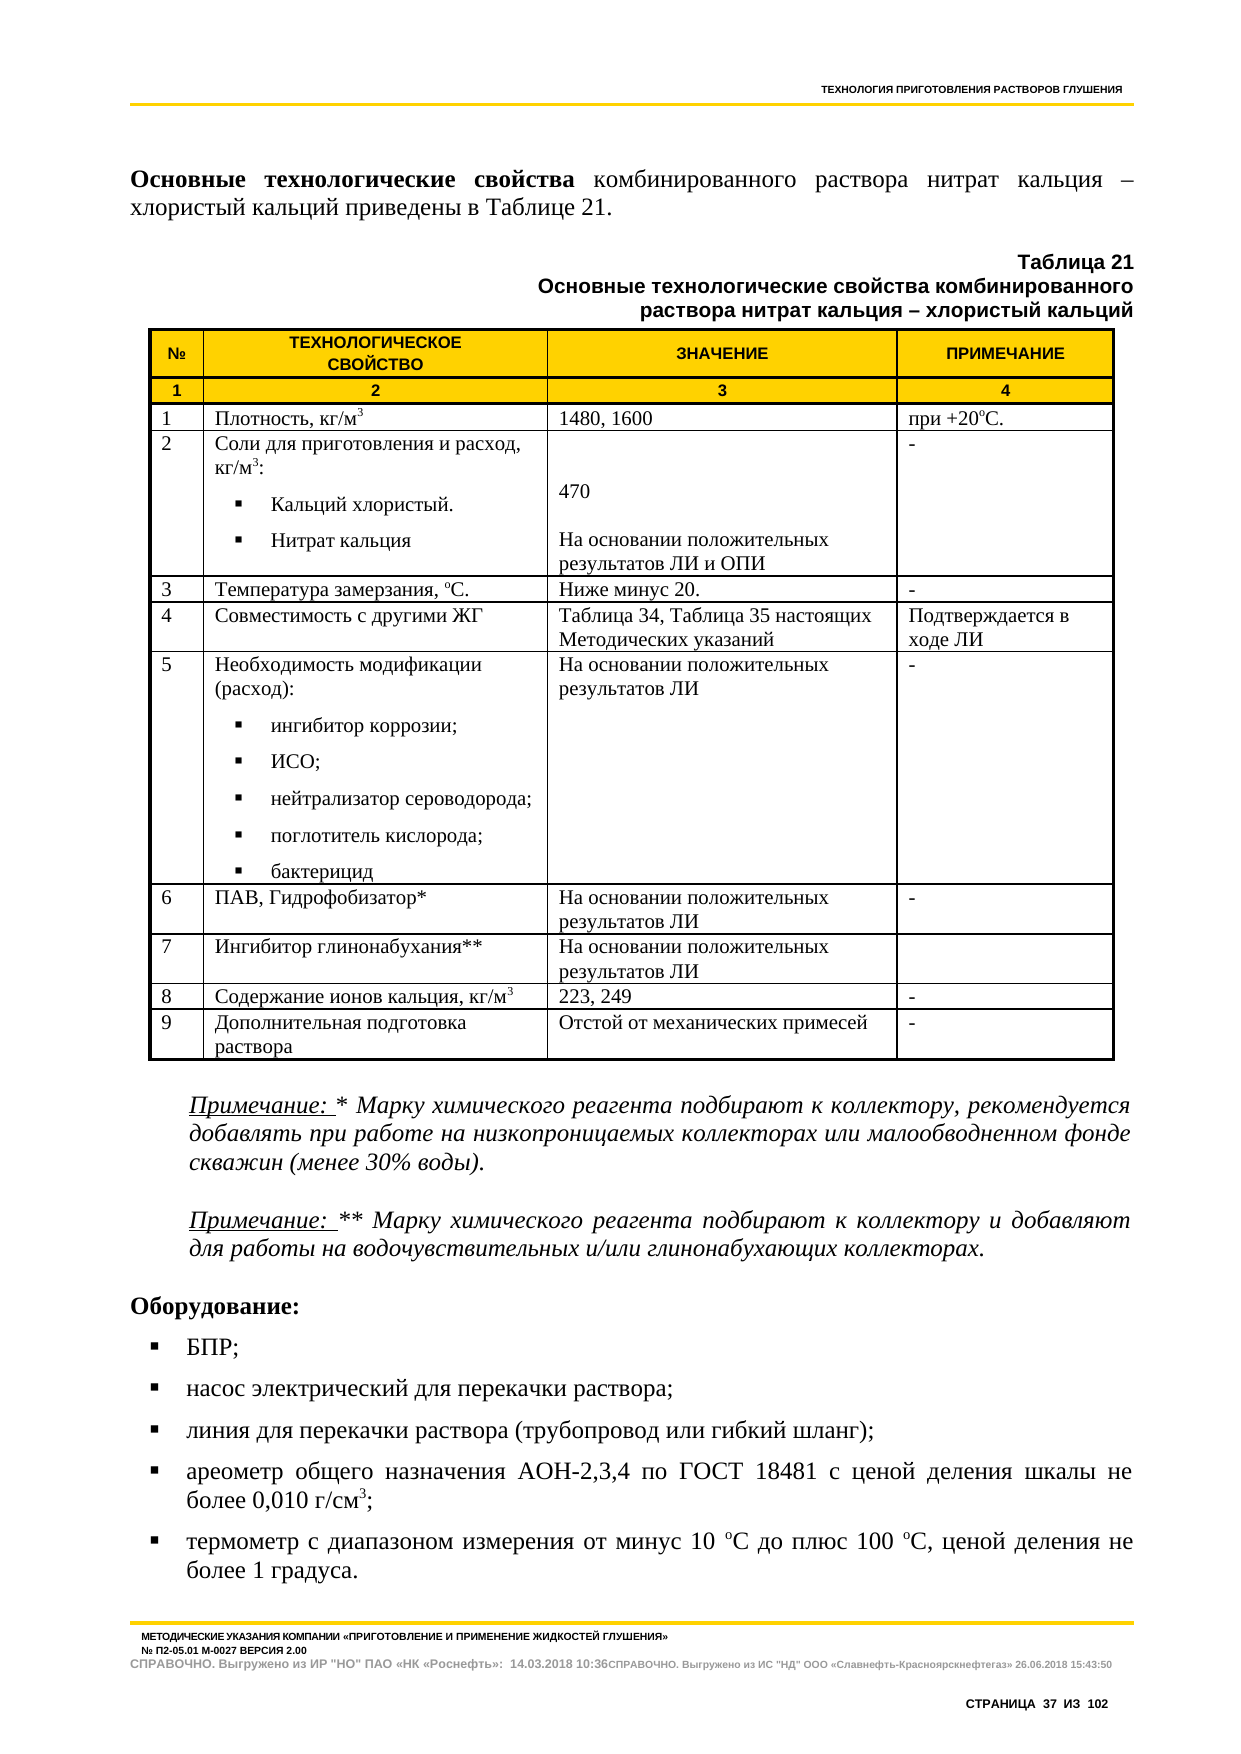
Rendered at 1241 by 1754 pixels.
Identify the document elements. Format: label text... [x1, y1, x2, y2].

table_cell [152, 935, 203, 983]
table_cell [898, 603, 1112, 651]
table_cell Плотность, кг/м3 [204, 405, 547, 429]
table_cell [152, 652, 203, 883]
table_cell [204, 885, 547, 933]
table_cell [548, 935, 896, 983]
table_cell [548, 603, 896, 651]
text Примечание: ** Марку химического реагента подбирают к коллектору и добавляют для работы на водочувствительных и/или глинонабухающих коллекторах. [189, 1205, 1134, 1262]
table_cell 470 На основании положительных результатов ЛИ и ОПИ [548, 431, 896, 575]
table_cell 1 [152, 379, 203, 402]
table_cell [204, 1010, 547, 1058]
table_cell Ниже минус 20. [548, 577, 896, 601]
table_cell - [898, 577, 1112, 601]
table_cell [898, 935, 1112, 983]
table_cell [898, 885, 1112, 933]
table_cell при +20оС. [898, 405, 1112, 429]
list термометр с диапазоном измерения от минус 10 оС до плюс 100 оС, ценой деления не более 1 градуса. [149, 1526, 1134, 1583]
text Основные технологические свойства комбинированного раствора нитрат кальция – хлористый кальций [130, 274, 1134, 322]
table_cell 4 [152, 603, 203, 651]
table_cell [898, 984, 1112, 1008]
list линия для перекачки раствора (трубопровод или гибкий шланг); [149, 1415, 1134, 1443]
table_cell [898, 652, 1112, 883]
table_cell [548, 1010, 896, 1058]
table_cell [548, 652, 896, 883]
table_cell 3 [548, 379, 896, 402]
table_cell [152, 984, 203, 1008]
table_header № [152, 331, 203, 376]
table_cell 3 [152, 577, 203, 601]
list БПР; [149, 1332, 1134, 1361]
table_header ТЕХНОЛОГИЧЕСКОЕ СВОЙСТВО [204, 331, 547, 376]
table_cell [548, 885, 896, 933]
text Основные технологические свойства комбинированного раствора нитрат кальция – хлористый кальций приведены в Таблице 21. [130, 164, 1134, 221]
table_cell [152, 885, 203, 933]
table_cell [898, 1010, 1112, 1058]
table_cell - [898, 431, 1112, 575]
table_cell Температура замерзания, оС. [204, 577, 547, 601]
table_header ПРИМЕЧАНИЕ [898, 331, 1112, 376]
table_header ЗНАЧЕНИЕ [548, 331, 896, 376]
table_cell 2 [152, 431, 203, 575]
table_cell Соли для приготовления и расход, кг/м3: Кальций хлористый. Нитрат кальция [204, 431, 547, 575]
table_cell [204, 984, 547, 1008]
text Оборудование: [130, 1291, 1134, 1320]
table_cell Совместимость с другими ЖГ [204, 603, 547, 651]
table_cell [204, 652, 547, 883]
table_cell 2 [204, 379, 547, 402]
table_cell 4 [898, 379, 1112, 402]
list ареометр общего назначения АОН-2,3,4 по ГОСТ 18481 с ценой деления шкалы не более 0,010 г/см3; [149, 1456, 1134, 1513]
text Примечание: * Марку химического реагента подбирают к коллектору, рекомендуется добавлять при работе на низкопроницаемых коллекторах или малообводненном фонде скважин (менее 30% воды). [189, 1090, 1134, 1176]
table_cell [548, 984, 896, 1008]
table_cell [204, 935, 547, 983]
table_cell 1480, 1600 [548, 405, 896, 429]
list насос электрический для перекачки раствора; [149, 1373, 1134, 1402]
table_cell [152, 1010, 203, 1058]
table_cell 1 [152, 405, 203, 429]
